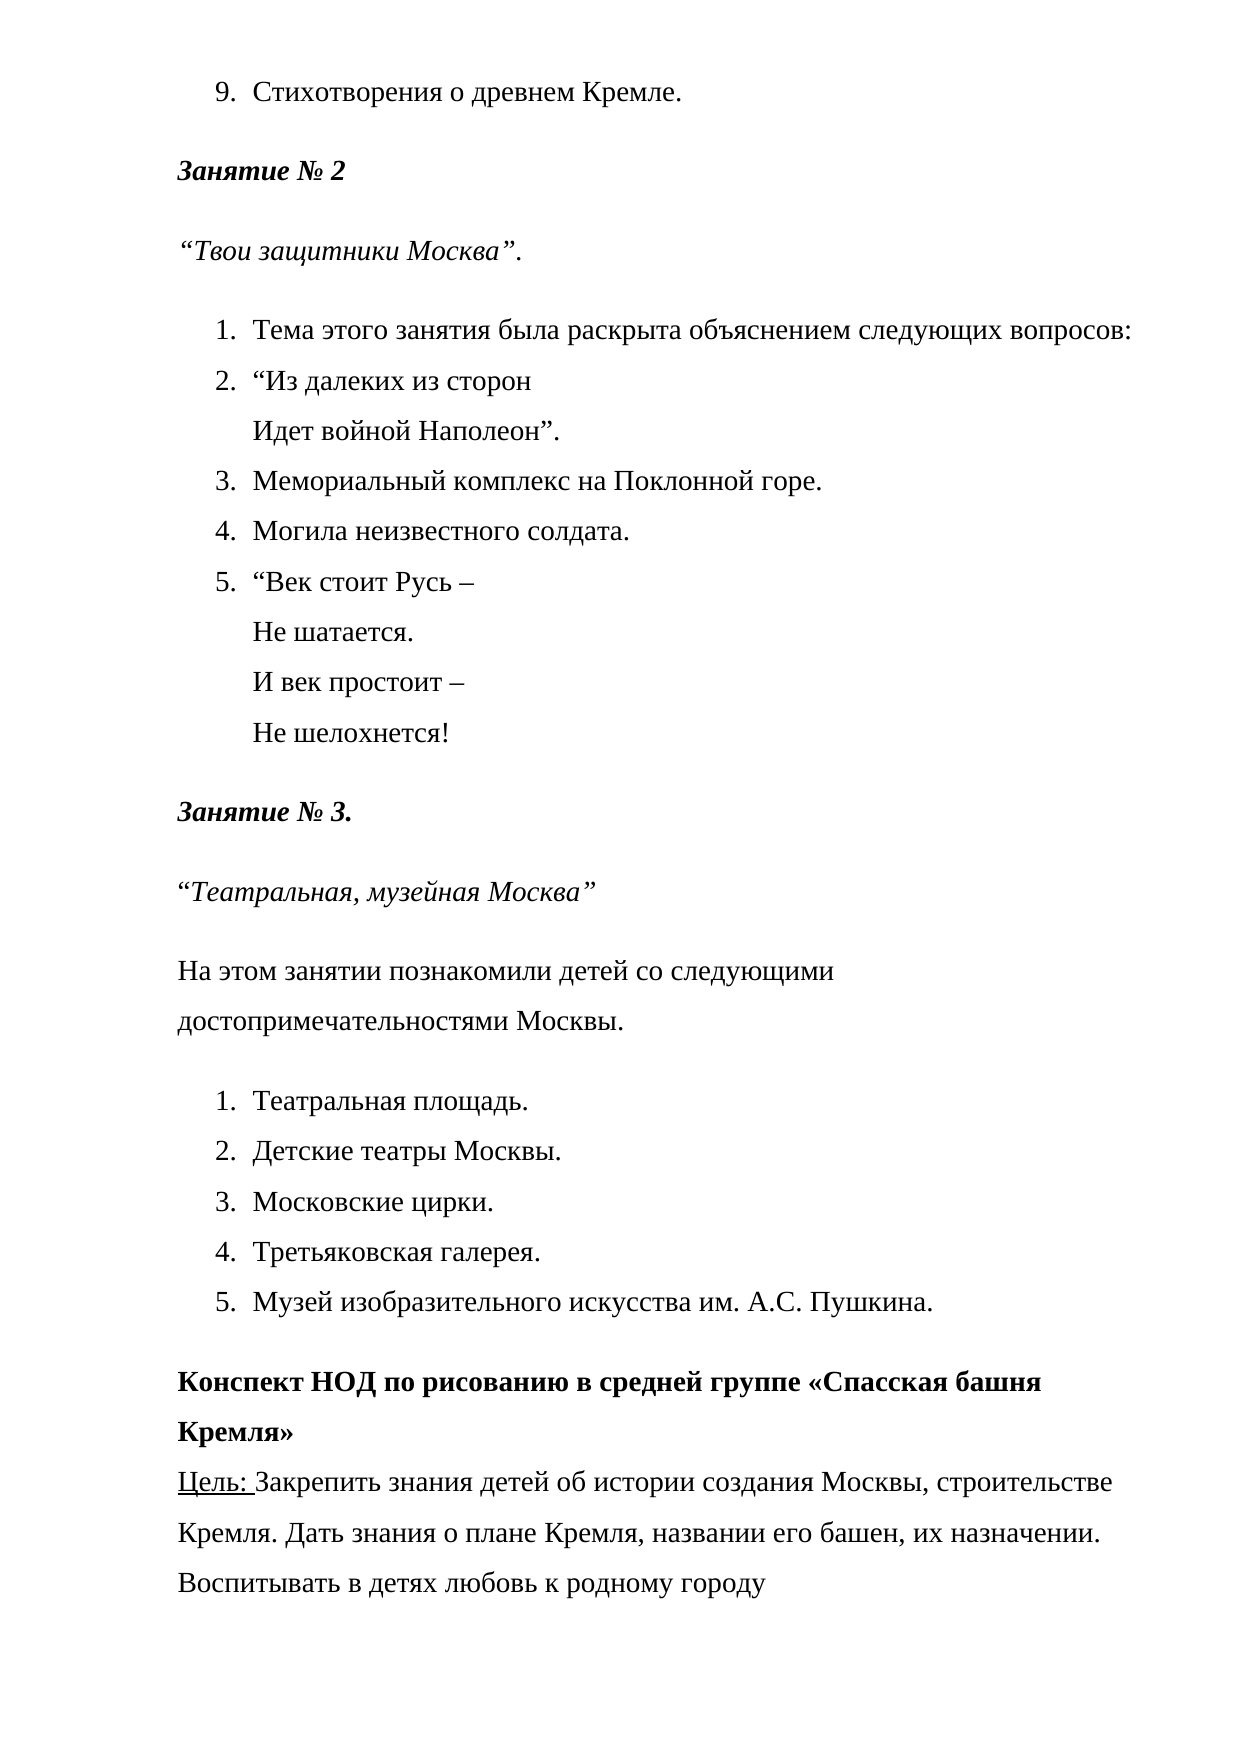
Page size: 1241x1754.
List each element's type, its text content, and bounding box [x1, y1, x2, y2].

text На этом занятии познакомили детей со следующими достопримечательностями Москвы. [177, 953, 1152, 1037]
list Стихотворения о древнем Кремле. [215, 74, 1152, 107]
list Театральная площадь. [215, 1083, 1152, 1117]
list Московские цирки. [215, 1184, 1152, 1217]
list Музей изобразительного искусства им. А.С. Пушкина. [215, 1284, 1152, 1318]
text “Твои защитники Москва”. [177, 233, 1152, 266]
text Занятие № 2 [177, 153, 1152, 187]
list Могила неизвестного солдата. [215, 513, 1152, 547]
text Занятие № 3. [177, 794, 1152, 828]
text Цель: Закрепить знания детей об истории создания Москвы, строительстве Кремля. Дать знания о плане Кремля, названии его башен, их назначении. Воспитывать в детях любовь к родному городу [177, 1464, 1152, 1598]
list “Из далеких из сторон Идет войной Наполеон”. [215, 363, 1152, 446]
list Тема этого занятия была раскрыта объяснением следующих вопросов: [215, 312, 1152, 346]
list “Век стоит Русь – Не шатается. И век простоит – Не шелохнется! [215, 564, 1152, 748]
text Конспект НОД по рисованию в средней группе «Спасская башня Кремля» [177, 1364, 1152, 1448]
list Детские театры Москвы. [215, 1133, 1152, 1167]
list Мемориальный комплекс на Поклонной горе. [215, 463, 1152, 497]
list Третьяковская галерея. [215, 1234, 1152, 1267]
text “Театральная, музейная Москва” [177, 874, 1152, 907]
